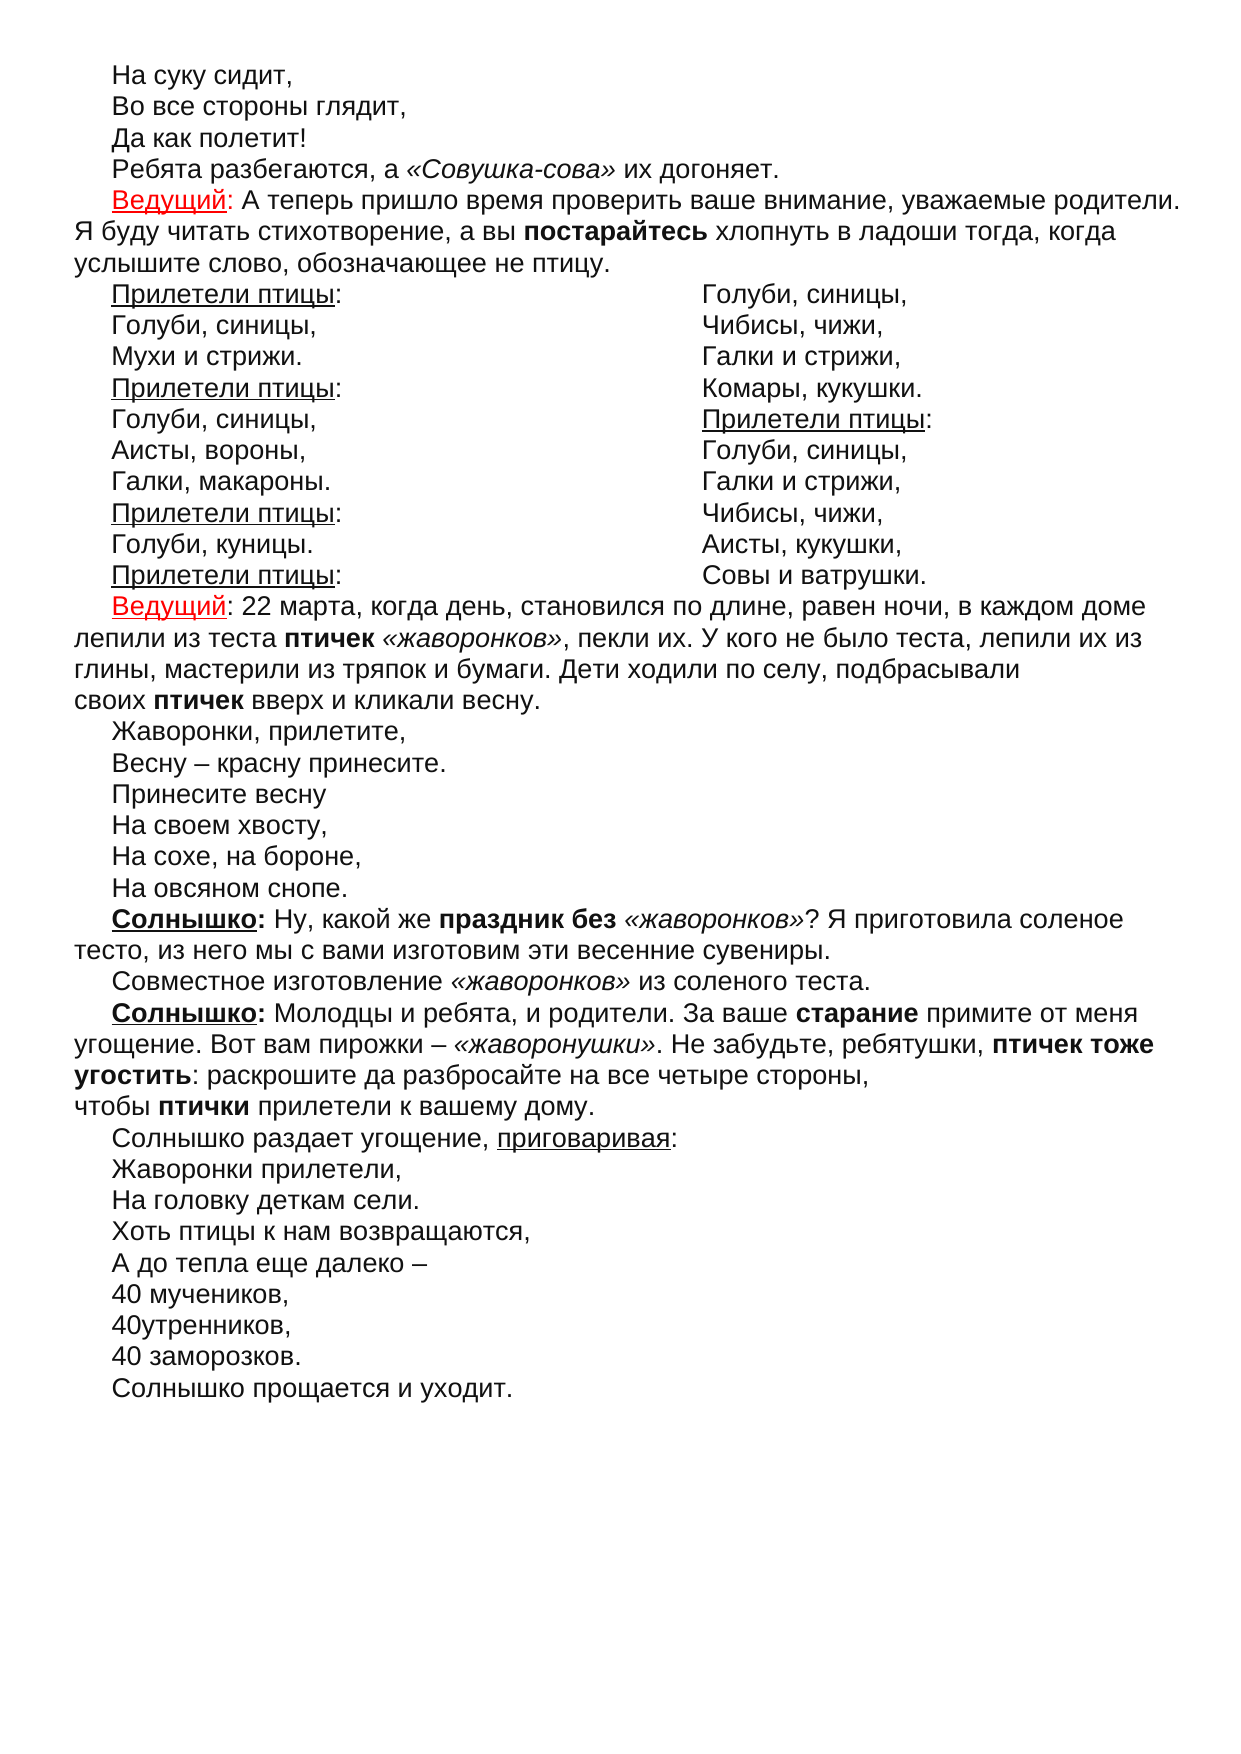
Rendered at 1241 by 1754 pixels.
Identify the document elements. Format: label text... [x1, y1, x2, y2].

text Прилетели птицы: [664, 403, 1181, 434]
text На сохе, на бороне, [74, 840, 1181, 872]
text Ведущий: 22 марта, когда день, становился по длине, равен ночи, в каждом доме лепили из теста птичек «жаворонков», пекли их. У кого не было теста, лепили их из глины, мастерили из тряпок и бумаги. Дети ходили по селу, подбрасывали своих птичек вверх и кликали весну. [74, 590, 1181, 715]
text Прилетели птицы: [74, 497, 591, 528]
text Прилетели птицы: [74, 372, 591, 403]
text Комары, кукушки. [664, 372, 1181, 403]
text Солнышко прощается и уходит. [74, 1372, 1181, 1403]
text Жаворонки прилетели, [74, 1153, 1181, 1184]
text Галки, макароны. [74, 465, 591, 497]
text Ведущий: А теперь пришло время проверить ваше внимание, уважаемые родители. Я буду читать стихотворение, а вы постарайтесь хлопнуть в ладоши тогда, когда услышите слово, обозначающее не птицу. [74, 184, 1181, 278]
text 40 заморозков. [74, 1340, 1181, 1372]
text Весну – красну принесите. [74, 747, 1181, 778]
text Во все стороны глядит, [74, 90, 1181, 122]
text Чибисы, чижи, [664, 309, 1181, 340]
text Совместное изготовление «жаворонков» из соленого теста. [74, 965, 1181, 997]
text Ребята разбегаются, а «Совушка-сова» их догоняет. [74, 153, 1181, 184]
text Принесите весну [74, 778, 1181, 809]
text На овсяном снопе. [74, 872, 1181, 903]
text 40 мучеников, [74, 1278, 1181, 1309]
text Прилетели птицы: [74, 278, 591, 309]
text Галки и стрижи, [664, 340, 1181, 372]
text Галки и стрижи, [664, 465, 1181, 497]
text Голуби, синицы, [74, 403, 591, 434]
text Мухи и стрижи. [74, 340, 591, 372]
text Солнышко: Ну, какой же праздник без «жаворонков»? Я приготовила соленое тесто, из него мы с вами изготовим эти весенние сувениры. [74, 903, 1181, 965]
text Солнышко раздает угощение, приговаривая: [74, 1122, 1181, 1153]
text Да как полетит! [74, 122, 1181, 153]
text А до тепла еще далеко – [74, 1247, 1181, 1278]
text Чибисы, чижи, [664, 497, 1181, 528]
text Голуби, синицы, [664, 278, 1181, 309]
text Голуби, синицы, [664, 434, 1181, 465]
text Жаворонки, прилетите, [74, 715, 1181, 747]
text Прилетели птицы: [74, 559, 591, 590]
text Солнышко: Молодцы и ребята, и родители. За ваше старание примите от меня угощение. Вот вам пирожки – «жаворонушки». Не забудьте, ребятушки, птичек тоже угостить: раскрошите да разбросайте на все четыре стороны, чтобы птички прилетели к вашему дому. [74, 997, 1181, 1122]
text Совы и ватрушки. [664, 559, 1181, 590]
text Аисты, кукушки, [664, 528, 1181, 559]
text Хоть птицы к нам возвращаются, [74, 1215, 1181, 1247]
text На своем хвосту, [74, 809, 1181, 840]
text На суку сидит, [74, 59, 1181, 90]
text Аисты, вороны, [74, 434, 591, 465]
text 40утренников, [74, 1309, 1181, 1340]
text Голуби, синицы, [74, 309, 591, 340]
text Голуби, куницы. [74, 528, 591, 559]
text На головку деткам сели. [74, 1184, 1181, 1215]
